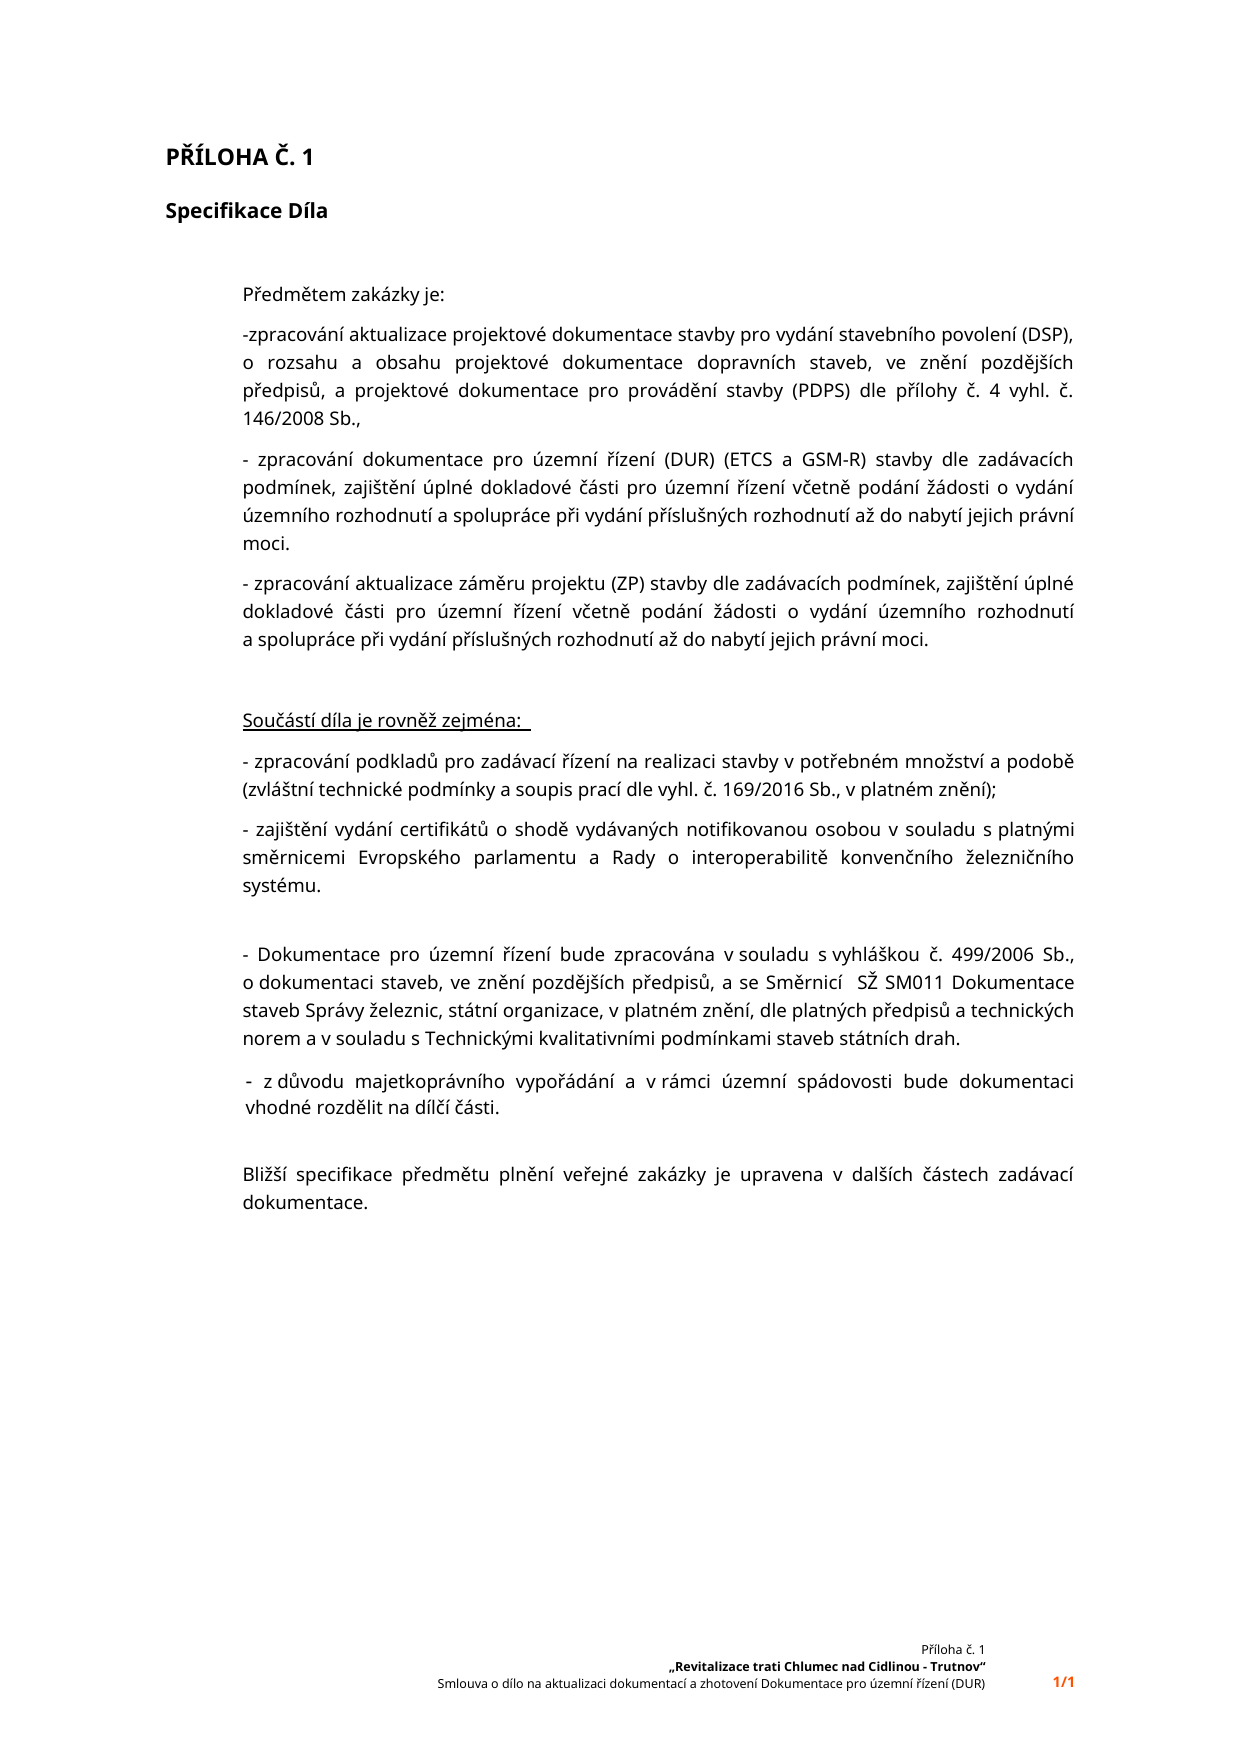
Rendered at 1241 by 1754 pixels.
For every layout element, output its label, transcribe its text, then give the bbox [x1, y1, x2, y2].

text Součástí díla je rovněž zejména: [242, 708, 1075, 733]
text - zpracování aktualizace záměru projektu (ZP) stavby dle zadávacích podmínek, zajištění úplné dokladové části pro územní řízení včetně podání žádosti o vydání územního rozhodnutí a spolupráce při vydání příslušných rozhodnutí až do nabytí jejich právní moci. [242, 571, 1075, 652]
text - zpracování podkladů pro zadávací řízení na realizaci stavby v potřebném množství a podobě (zvláštní technické podmínky a soupis prací dle vyhl. č. 169/2016 Sb., v platném znění); [242, 748, 1075, 802]
list - Dokumentace pro územní řízení bude zpracována v souladu s vyhláškou č. 499/2006 Sb., o dokumentaci staveb, ve znění pozdějších předpisů, a se Směrnicí SŽ SM011 Dokumentace staveb Správy železnic, státní organizace, v platném znění, dle platných předpisů a technických norem a v souladu s Technickými kvalitativními podmínkami staveb státních drah. [242, 942, 1075, 1051]
text Příloha č. 1 [165, 141, 1075, 173]
text - zpracování dokumentace pro územní řízení (DUR) (ETCS a GSM-R) stavby dle zadávacích podmínek, zajištění úplné dokladové části pro územní řízení včetně podání žádosti o vydání územního rozhodnutí a spolupráce při vydání příslušných rozhodnutí až do nabytí jejich právní moci. [242, 446, 1075, 556]
text - zajištění vydání certifikátů o shodě vydávaných notifikovanou osobou v souladu s platnými směrnicemi Evropského parlamentu a Rady o interoperabilitě konvenčního železničního systému. [242, 817, 1075, 898]
list Bližší specifikace předmětu plnění veřejné zakázky je upravena v dalších částech zadávací dokumentace. [242, 1161, 1075, 1215]
text Předmětem zakázky je: [242, 281, 1075, 306]
text Specifikace Díla [165, 197, 1075, 225]
text -zpracování aktualizace projektové dokumentace stavby pro vydání stavebního povolení (DSP), o rozsahu a obsahu projektové dokumentace dopravních staveb, ve znění pozdějších předpisů, a projektové dokumentace pro provádění stavby (PDPS) dle přílohy č. 4 vyhl. č. 146/2008 Sb., [242, 321, 1075, 431]
text - z důvodu majetkoprávního vypořádání a v rámci územní spádovosti bude dokumentaci vhodné rozdělit na dílčí části. [245, 1066, 1075, 1120]
